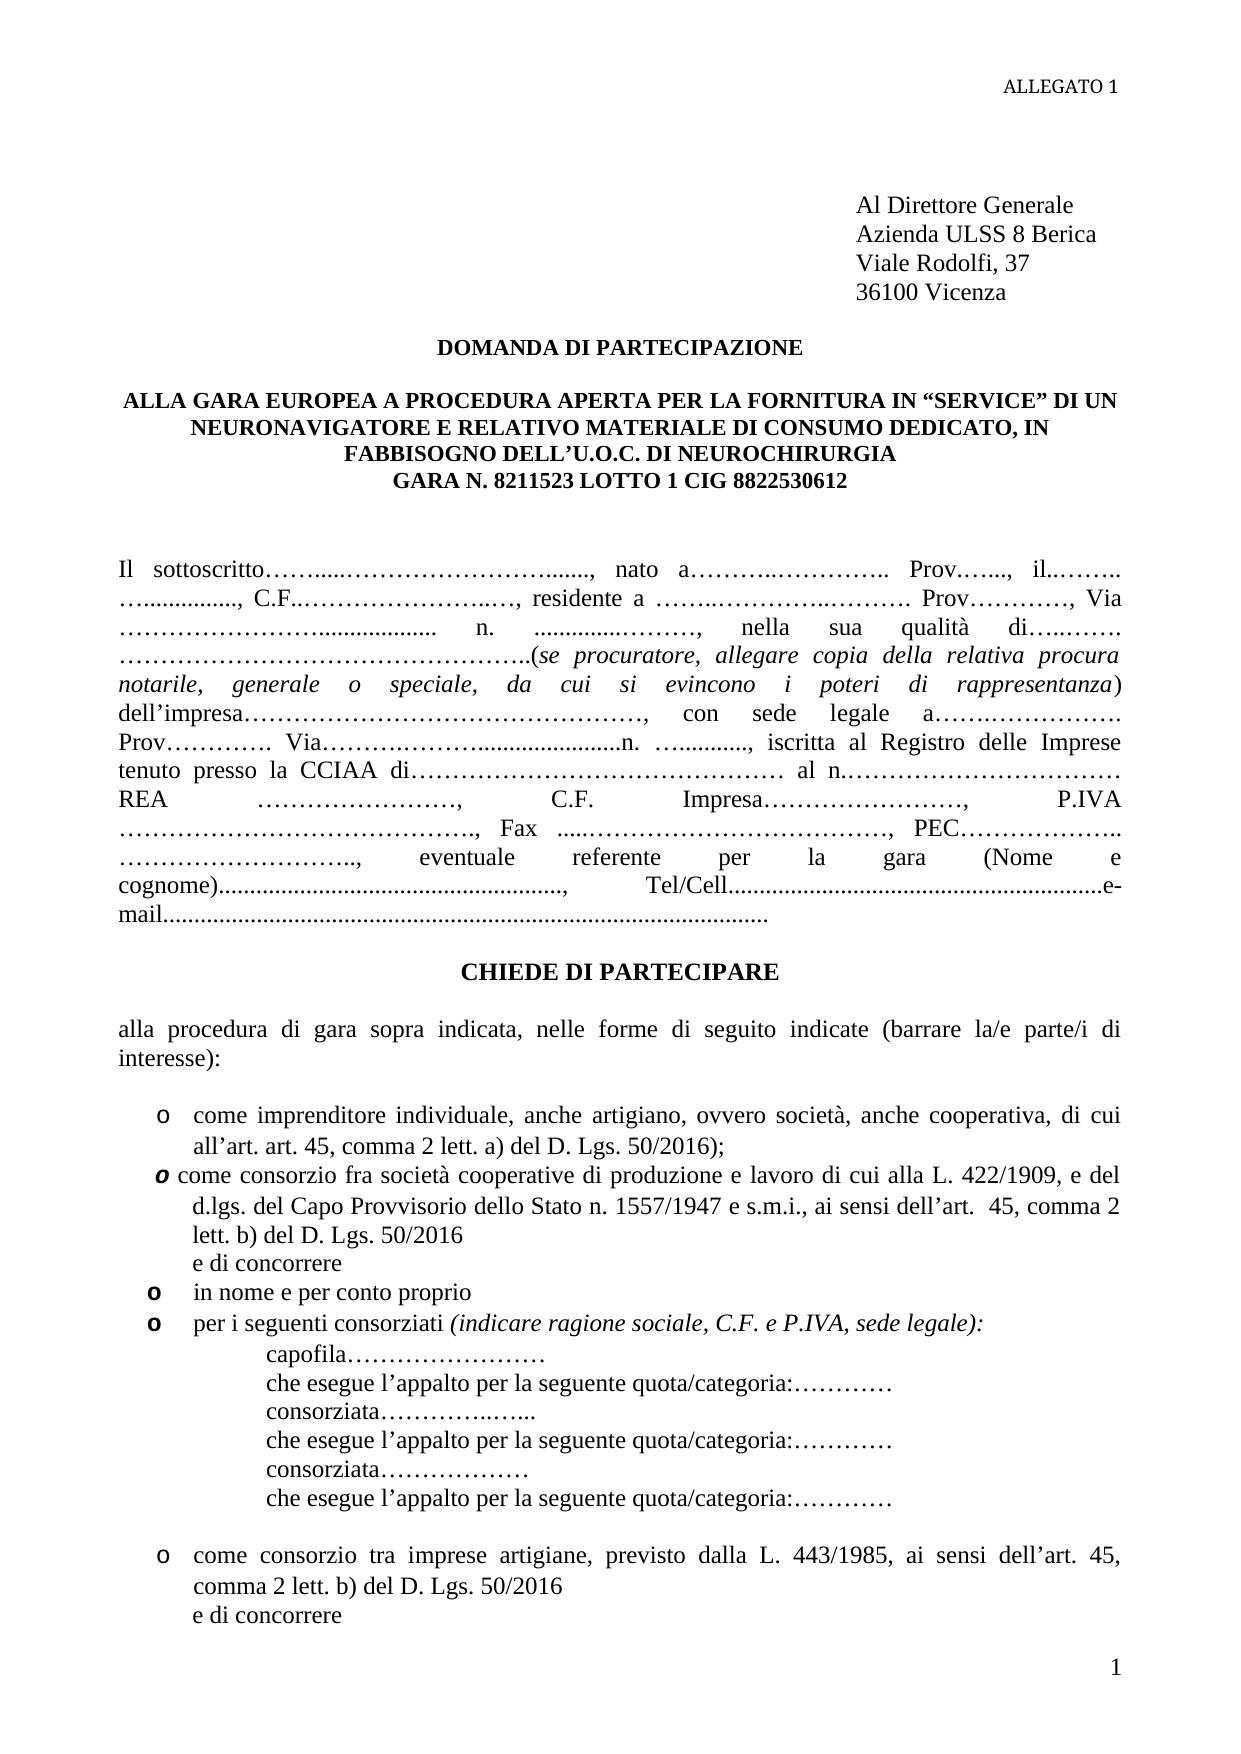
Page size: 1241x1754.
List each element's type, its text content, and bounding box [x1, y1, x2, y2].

text ALLA GARA EUROPEA A PROCEDURA APERTA PER LA FORNITURA IN “SERVICE” DI UN NEURONAVIGATORE E RELATIVO MATERIALE DI CONSUMO DEDICATO, IN FABBISOGNO DELL’U.O.C. DI NEUROCHIRURGIA [118, 388, 1122, 467]
text alla procedura di gara sopra indicata, nelle forme di seguito indicate (barrare la/e parte/i di interesse): [118, 1014, 1122, 1072]
list come consorzio tra imprese artigiane, previsto dalla L. 443/1985, ai sensi dell’art. 45, comma 2 lett. b) del D. Lgs. 50/2016 [156, 1540, 1122, 1600]
text DOMANDA DI PARTECIPAZIONE [118, 334, 1122, 361]
list come consorzio fra società cooperative di produzione e lavoro di cui alla L. 422/1909, e del d.lgs. del Capo Provvisorio dello Stato n. 1557/1947 e s.m.i., ai sensi dell’art. 45, comma 2 lett. b) del D. Lgs. 50/2016 [154, 1160, 1122, 1248]
text consorziata…………..…... [266, 1396, 1122, 1425]
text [266, 1483, 1122, 1511]
text capofila…………………… [266, 1339, 1122, 1368]
text e di concorrere [192, 1600, 1122, 1628]
text e di concorrere [192, 1248, 1122, 1277]
text Il sottoscritto…….....……………………......., nato a………..………….. Prov.…..., il..……..…..............., C.F..…………………..…, residente a ……..…………..………. Prov…………, Via ……………………................... n. ..............………, nella sua qualità di…..…….…………………………………………..(se procuratore, allegare copia della relativa procura notarile, generale o speciale, da cui si evincono i poteri di rappresentanza) dell’impresa…………………………………………, con sede legale a…….……………. Prov…………. Via……….……….......................n. …..........., iscritta al Registro delle Imprese tenuto presso la CCIAA di……………………………………… al n.…………………………… REA ……………………, C.F. Impresa……………………, P.IVA ……………………………………., Fax .....………………………………, PEC………………..……………………….., eventuale referente per la gara (Nome e cognome)......................................................., Tel/Cell............................................................e-mail................................................................................................. [118, 554, 1122, 928]
list per i seguenti consorziati (indicare ragione sociale, C.F. e P.IVA, sede legale): [118, 1308, 1122, 1339]
text Viale Rodolfi, 37 [118, 248, 1122, 277]
list come imprenditore individuale, anche artigiano, ovvero società, anche cooperativa, di cui all’art. art. 45, comma 2 lett. a) del D. Lgs. 50/2016); [156, 1101, 1122, 1160]
text 36100 Vicenza [782, 277, 1122, 306]
text consorziata……………… [266, 1454, 1122, 1483]
text che esegue l’appalto per la seguente quota/categoria:………… [266, 1368, 1122, 1396]
text Azienda ULSS 8 Berica [118, 219, 1122, 248]
text GARA N. 8211523 LOTTO 1 CIG 8822530612 [118, 467, 1122, 493]
text Al Direttore Generale [118, 191, 1122, 219]
text CHIEDE DI PARTECIPARE [118, 957, 1122, 986]
list in nome e per conto proprio [118, 1277, 1122, 1308]
text che esegue l’appalto per la seguente quota/categoria:………… [266, 1425, 1122, 1454]
